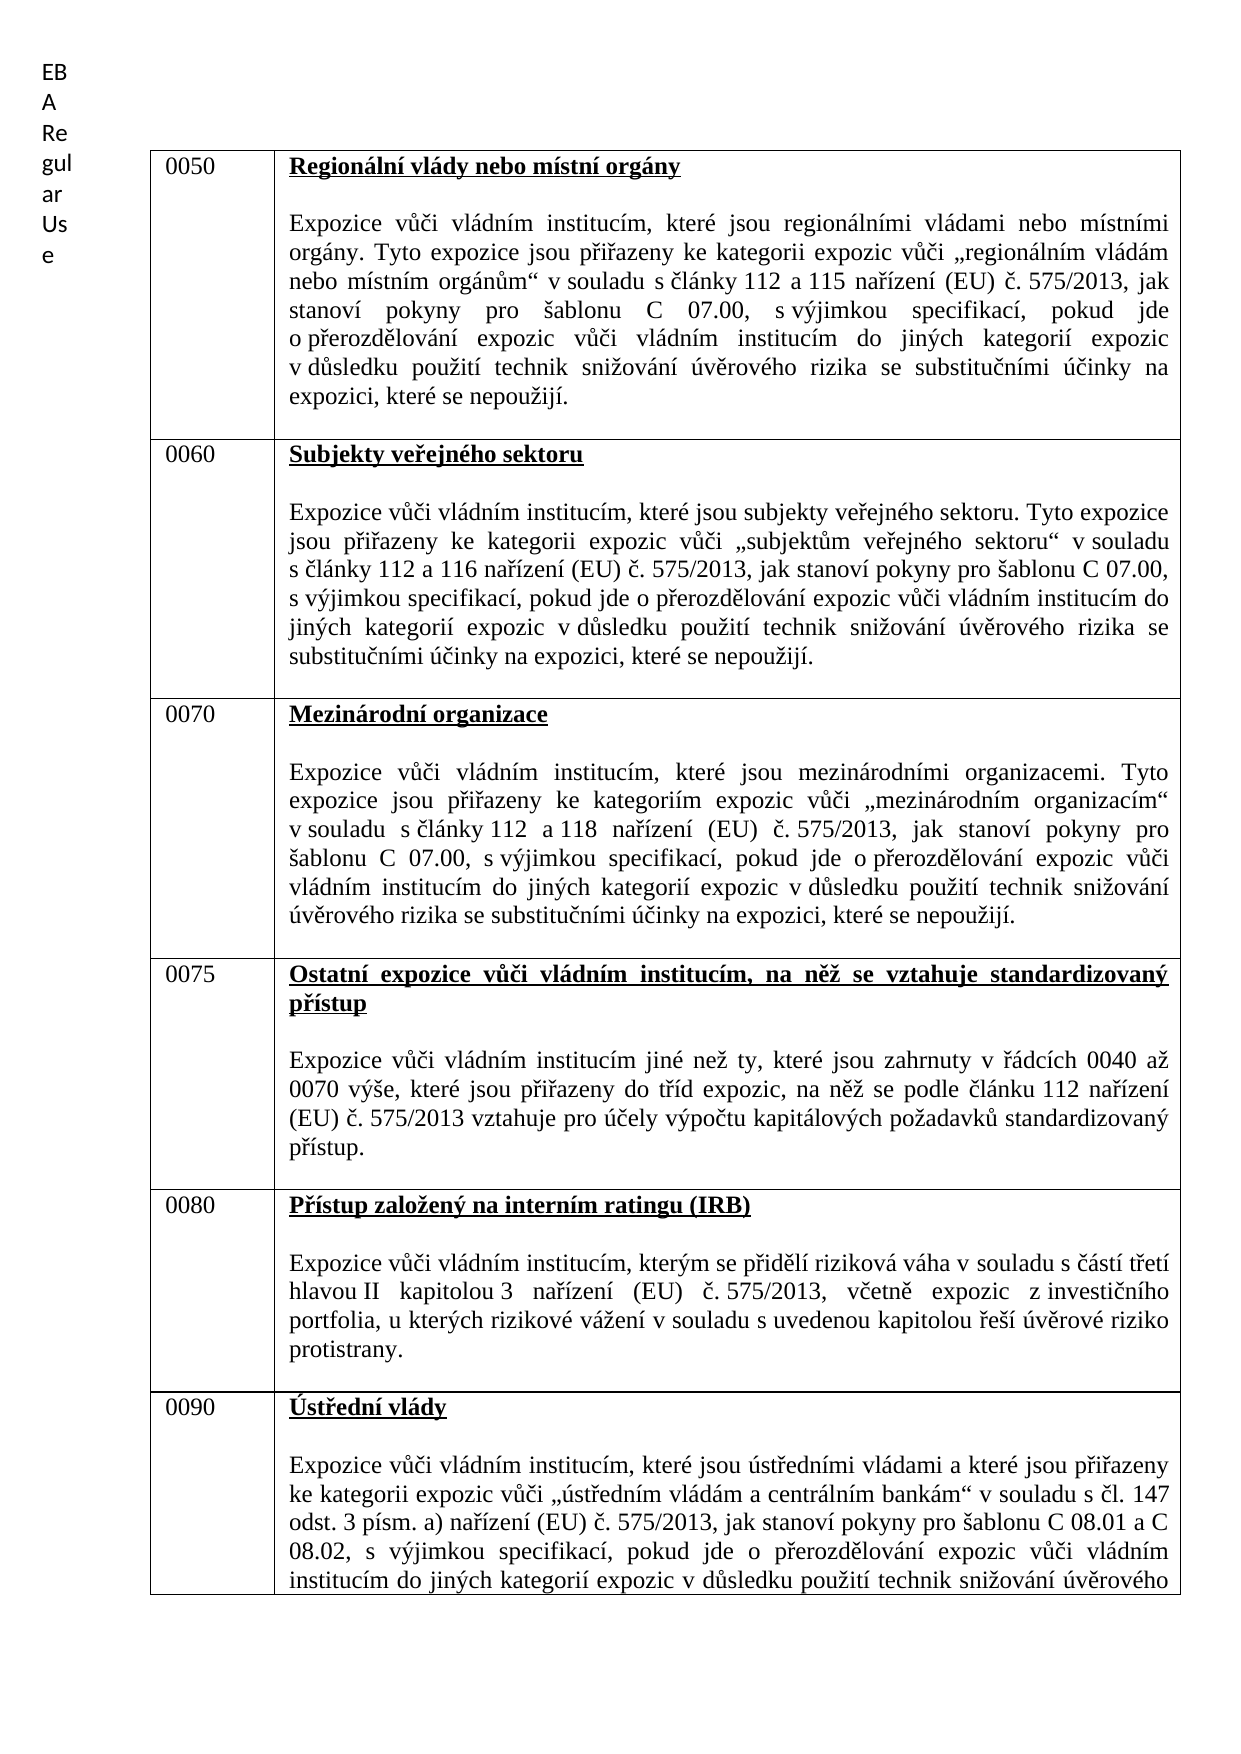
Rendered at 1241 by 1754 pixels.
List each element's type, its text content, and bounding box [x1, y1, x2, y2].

table_cell 0050 [151, 151, 274, 438]
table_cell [275, 1393, 1180, 1594]
table_cell Přístup založený na interním ratingu (IRB) Expozice vůči vládním institucím, kterým se přidělí riziková váha v souladu s částí třetí hlavou II kapitolou 3 nařízení (EU) č. 575/2013, včetně expozic z investičního portfolia, u kterých rizikové vážení v souladu s uvedenou kapitolou řeší úvěrové riziko protistrany. [275, 1190, 1180, 1391]
table_cell 0080 [151, 1190, 274, 1391]
table_cell 0070 [151, 699, 274, 958]
table_cell 0090 [151, 1393, 274, 1594]
table_cell 0075 [151, 959, 274, 1189]
table_cell Mezinárodní organizace Expozice vůči vládním institucím, které jsou mezinárodními organizacemi. Tyto expozice jsou přiřazeny ke kategoriím expozic vůči „mezinárodním organizacím“ v souladu s články 112 a 118 nařízení (EU) č. 575/2013, jak stanoví pokyny pro šablonu C 07.00, s výjimkou specifikací, pokud jde o přerozdělování expozic vůči vládním institucím do jiných kategorií expozic v důsledku použití technik snižování úvěrového rizika se substitučními účinky na expozici, které se nepoužijí. [275, 699, 1180, 958]
table_cell Subjekty veřejného sektoru Expozice vůči vládním institucím, které jsou subjekty veřejného sektoru. Tyto expozice jsou přiřazeny ke kategorii expozic vůči „subjektům veřejného sektoru“ v souladu s články 112 a 116 nařízení (EU) č. 575/2013, jak stanoví pokyny pro šablonu C 07.00, s výjimkou specifikací, pokud jde o přerozdělování expozic vůči vládním institucím do jiných kategorií expozic v důsledku použití technik snižování úvěrového rizika se substitučními účinky na expozici, které se nepoužijí. [275, 440, 1180, 698]
table_cell Regionální vlády nebo místní orgány Expozice vůči vládním institucím, které jsou regionálními vládami nebo místními orgány. Tyto expozice jsou přiřazeny ke kategorii expozic vůči „regionálním vládám nebo místním orgánům“ v souladu s články 112 a 115 nařízení (EU) č. 575/2013, jak stanoví pokyny pro šablonu C 07.00, s výjimkou specifikací, pokud jde o přerozdělování expozic vůči vládním institucím do jiných kategorií expozic v důsledku použití technik snižování úvěrového rizika se substitučními účinky na expozici, které se nepoužijí. [275, 151, 1180, 438]
table_cell 0060 [151, 440, 274, 698]
table_cell Ostatní expozice vůči vládním institucím, na něž se vztahuje standardizovaný přístup Expozice vůči vládním institucím jiné než ty, které jsou zahrnuty v řádcích 0040 až 0070 výše, které jsou přiřazeny do tříd expozic, na něž se podle článku 112 nařízení (EU) č. 575/2013 vztahuje pro účely výpočtu kapitálových požadavků standardizovaný přístup. [275, 959, 1180, 1189]
